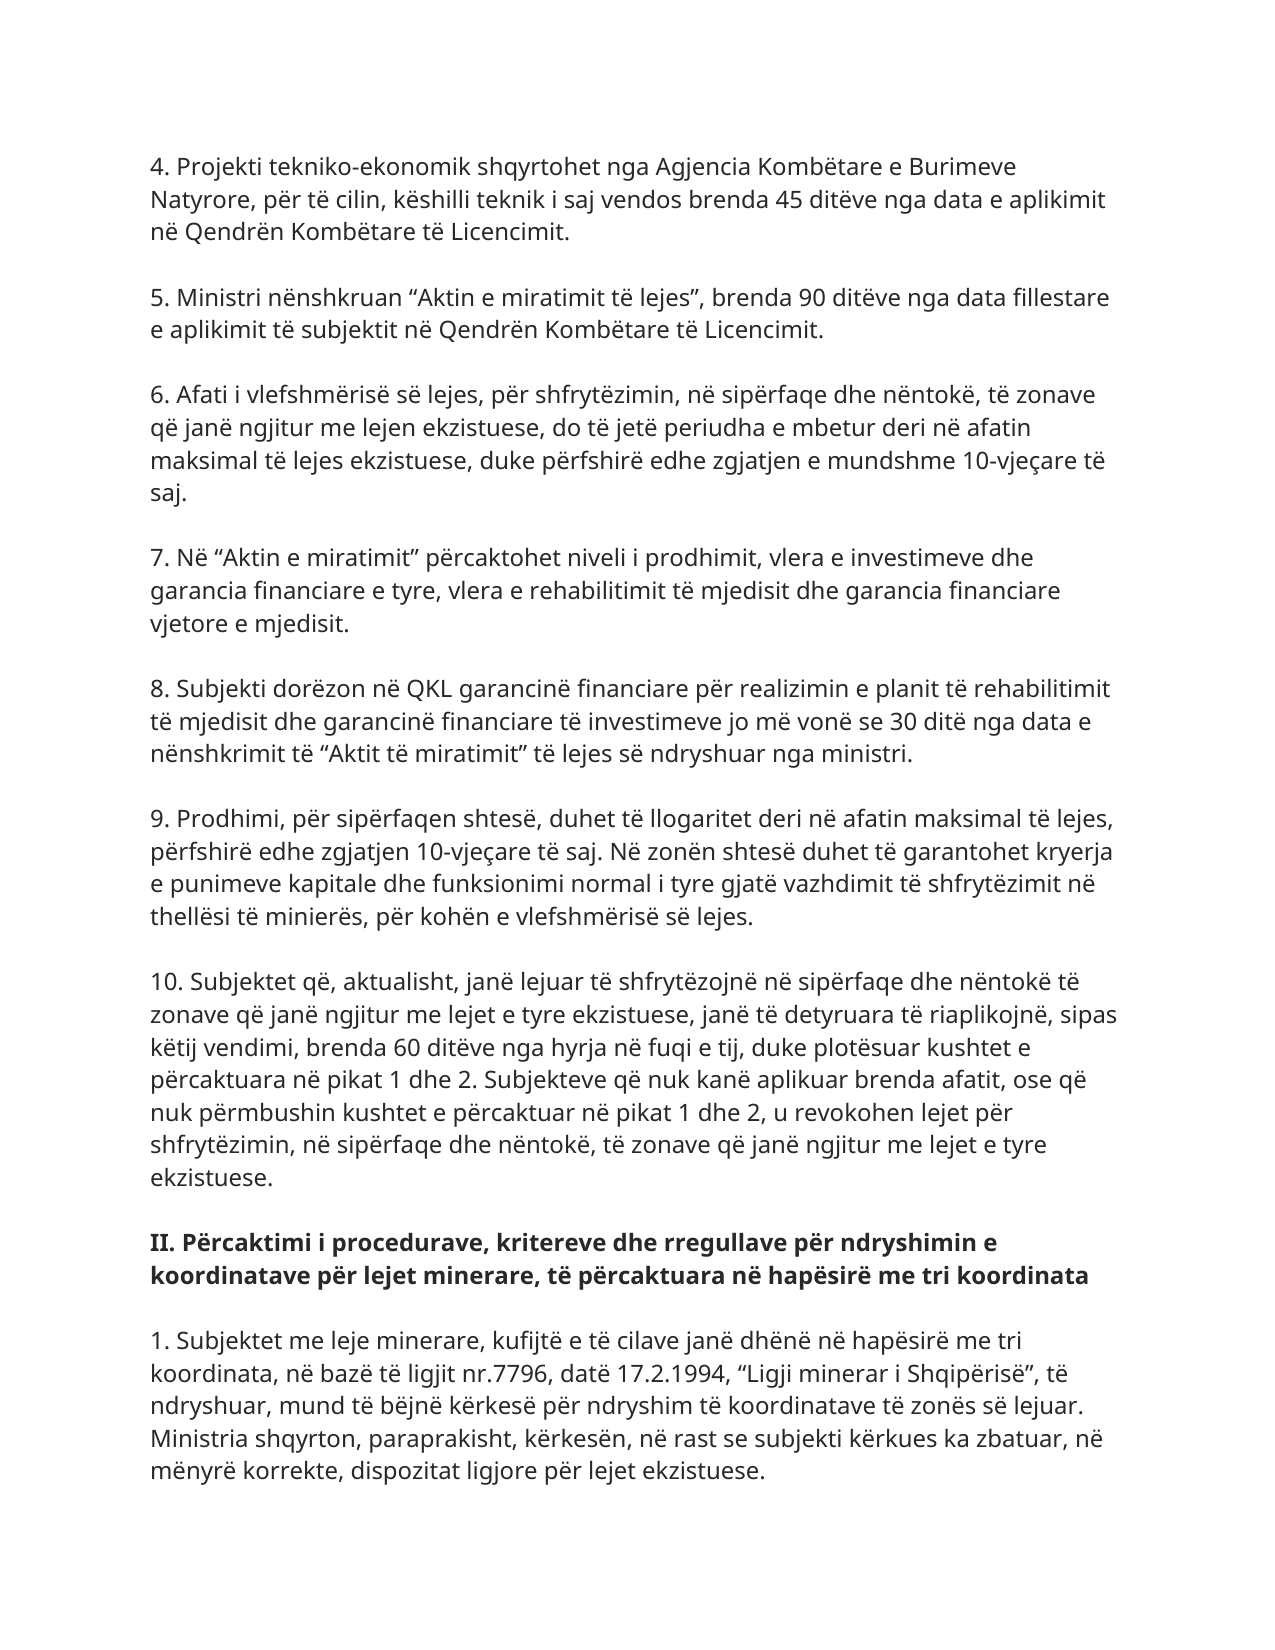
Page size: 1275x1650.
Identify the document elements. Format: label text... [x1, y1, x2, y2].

text 4. Projekti tekniko-ekonomik shqyrtohet nga Agjencia Kombëtare e Burimeve Natyrore, për të cilin, këshilli teknik i saj vendos brenda 45 ditëve nga data e aplikimit në Qendrën Kombëtare të Licencimit. [150, 150, 1125, 248]
text 1. Subjektet me leje minerare, kufijtë e të cilave janë dhënë në hapësirë me tri koordinata, në bazë të ligjit nr.7796, datë 17.2.1994, “Ligji minerar i Shqipërisë”, të ndryshuar, mund të bëjnë kërkesë për ndryshim të koordinatave të zonës së lejuar. Ministria shqyrton, paraprakisht, kërkesën, në rast se subjekti kërkues ka zbatuar, në mënyrë korrekte, dispozitat ligjore për lejet ekzistuese. [150, 1324, 1125, 1487]
text 9. Prodhimi, për sipërfaqen shtesë, duhet të llogaritet deri në afatin maksimal të lejes, përfshirë edhe zgjatjen 10-vjeçare të saj. Në zonën shtesë duhet të garantohet kryerja e punimeve kapitale dhe funksionimi normal i tyre gjatë vazhdimit të shfrytëzimit në thellësi të minierës, për kohën e vlefshmërisë së lejes. [150, 802, 1125, 932]
text 8. Subjekti dorëzon në QKL garancinë financiare për realizimin e planit të rehabilitimit të mjedisit dhe garancinë financiare të investimeve jo më vonë se 30 ditë nga data e nënshkrimit të “Aktit të miratimit” të lejes së ndryshuar nga ministri. [150, 672, 1125, 769]
text 7. Në “Aktin e miratimit” përcaktohet niveli i prodhimit, vlera e investimeve dhe garancia financiare e tyre, vlera e rehabilitimit të mjedisit dhe garancia financiare vjetore e mjedisit. [150, 541, 1125, 639]
text II. Përcaktimi i procedurave, kritereve dhe rregullave për ndryshimin e koordinatave për lejet minerare, të përcaktuara në hapësirë me tri koordinata [150, 1226, 1125, 1291]
text 5. Ministri nënshkruan “Aktin e miratimit të lejes”, brenda 90 ditëve nga data fillestare e aplikimit të subjektit në Qendrën Kombëtare të Licencimit. [150, 280, 1125, 346]
text 10. Subjektet që, aktualisht, janë lejuar të shfrytëzojnë në sipërfaqe dhe nëntokë të zonave që janë ngjitur me lejet e tyre ekzistuese, janë të detyruara të riaplikojnë, sipas këtij vendimi, brenda 60 ditëve nga hyrja në fuqi e tij, duke plotësuar kushtet e përcaktuara në pikat 1 dhe 2. Subjekteve që nuk kanë aplikuar brenda afatit, ose që nuk përmbushin kushtet e përcaktuar në pikat 1 dhe 2, u revokohen lejet për shfrytëzimin, në sipërfaqe dhe nëntokë, të zonave që janë ngjitur me lejet e tyre ekzistuese. [150, 965, 1125, 1193]
text 6. Afati i vlefshmërisë së lejes, për shfrytëzimin, në sipërfaqe dhe nëntokë, të zonave që janë ngjitur me lejen ekzistuese, do të jetë periudha e mbetur deri në afatin maksimal të lejes ekzistuese, duke përfshirë edhe zgjatjen e mundshme 10-vjeçare të saj. [150, 378, 1125, 509]
